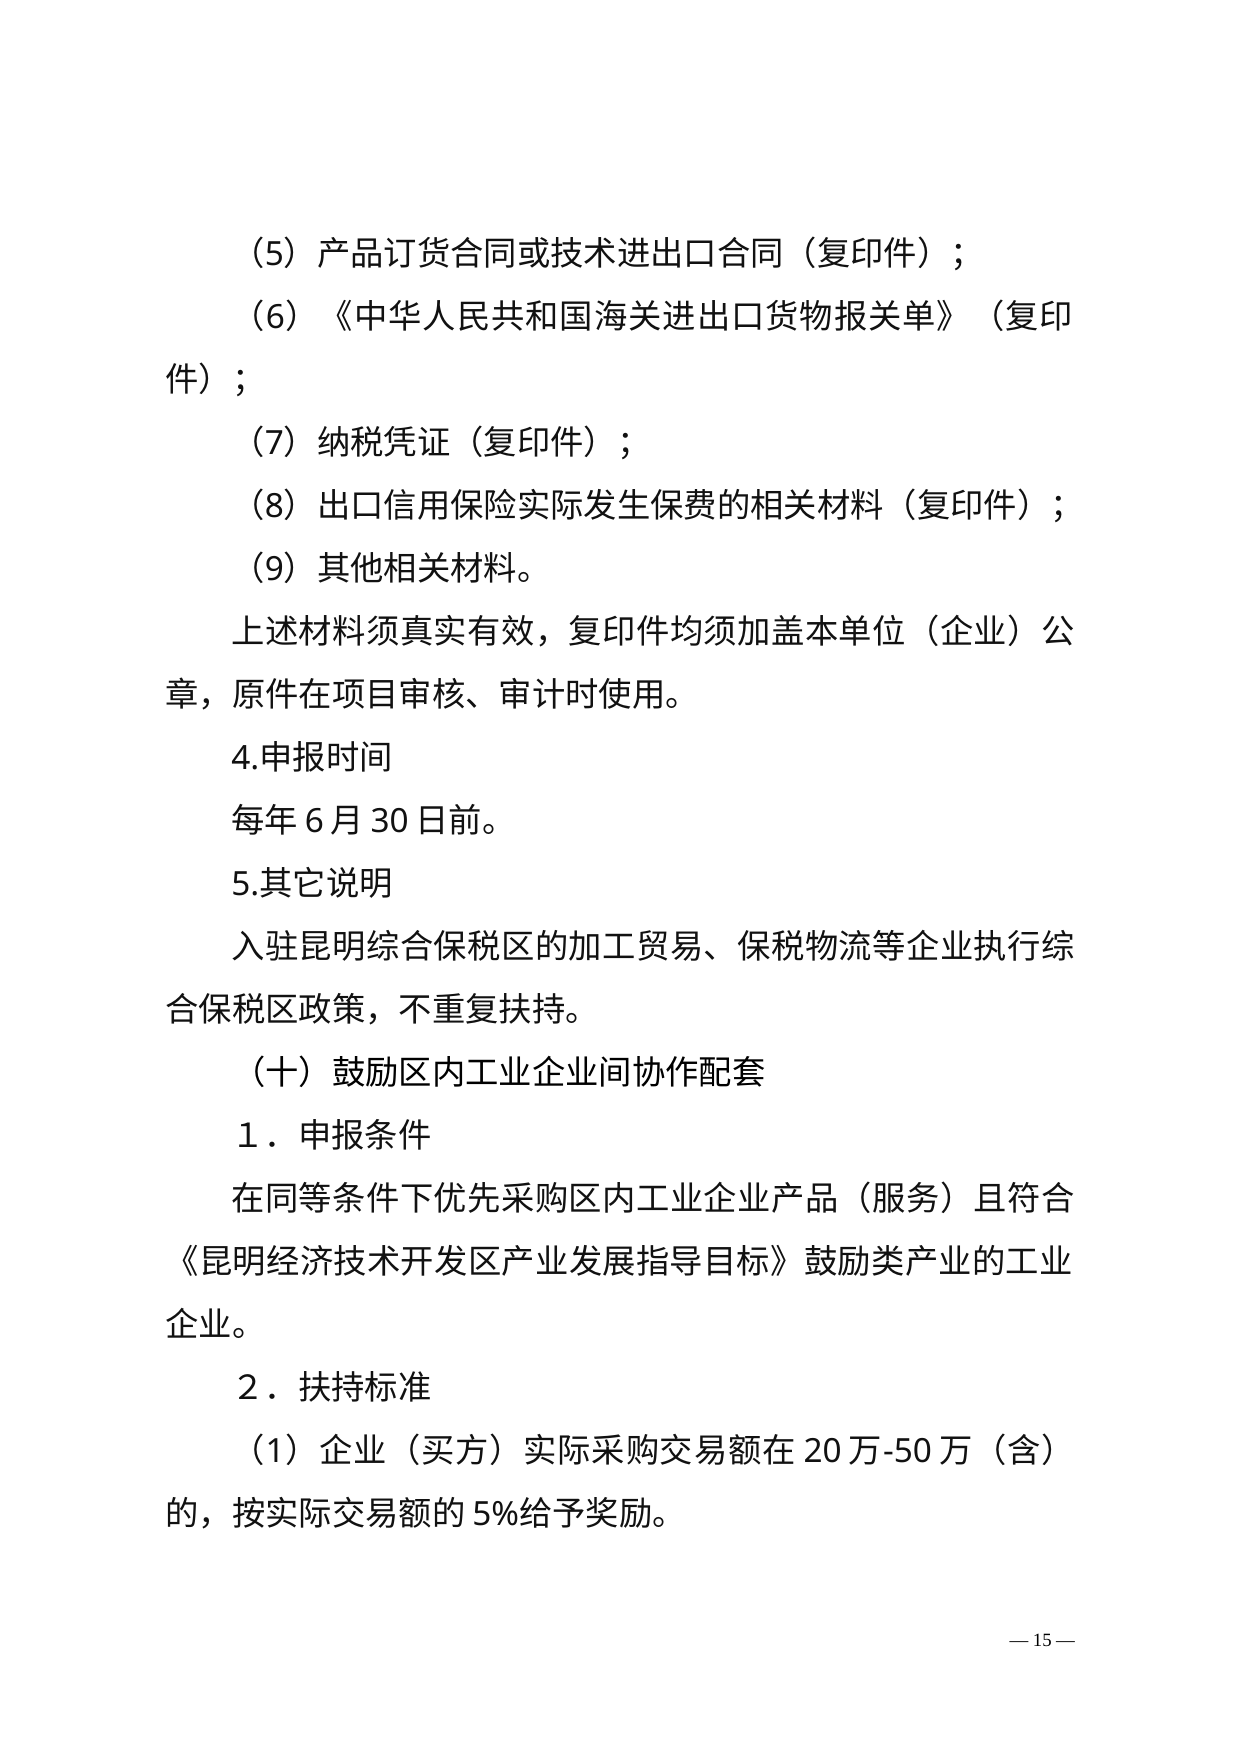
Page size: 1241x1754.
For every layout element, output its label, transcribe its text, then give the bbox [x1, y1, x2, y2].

text 4.申报时间 [165, 723, 1075, 786]
text （8）出口信用保险实际发生保费的相关材料（复印件）； [165, 471, 1075, 534]
text （十）鼓励区内工业企业间协作配套 [165, 1038, 1075, 1101]
text 入驻昆明综合保税区的加工贸易、保税物流等企业执行综合保税区政策，不重复扶持。 [165, 912, 1075, 1038]
text （6）《中华人民共和国海关进出口货物报关单》（复印件）； [165, 282, 1075, 408]
text （9）其他相关材料。 [165, 534, 1075, 597]
text 在同等条件下优先采购区内工业企业产品（服务）且符合《昆明经济技术开发区产业发展指导目标》鼓励类产业的工业企业。 [165, 1164, 1075, 1353]
text 每年6月30日前。 [165, 786, 1075, 849]
text （5）产品订货合同或技术进出口合同（复印件）； [165, 219, 1075, 282]
text ２．扶持标准 [165, 1353, 1075, 1417]
text １．申报条件 [165, 1101, 1075, 1164]
text 5.其它说明 [165, 849, 1075, 912]
text 上述材料须真实有效，复印件均须加盖本单位（企业）公章，原件在项目审核、审计时使用。 [165, 597, 1075, 723]
text （7）纳税凭证（复印件）； [165, 408, 1075, 471]
text （1）企业（买方）实际采购交易额在20万-50万（含）的，按实际交易额的5%给予奖励。 [165, 1417, 1075, 1543]
